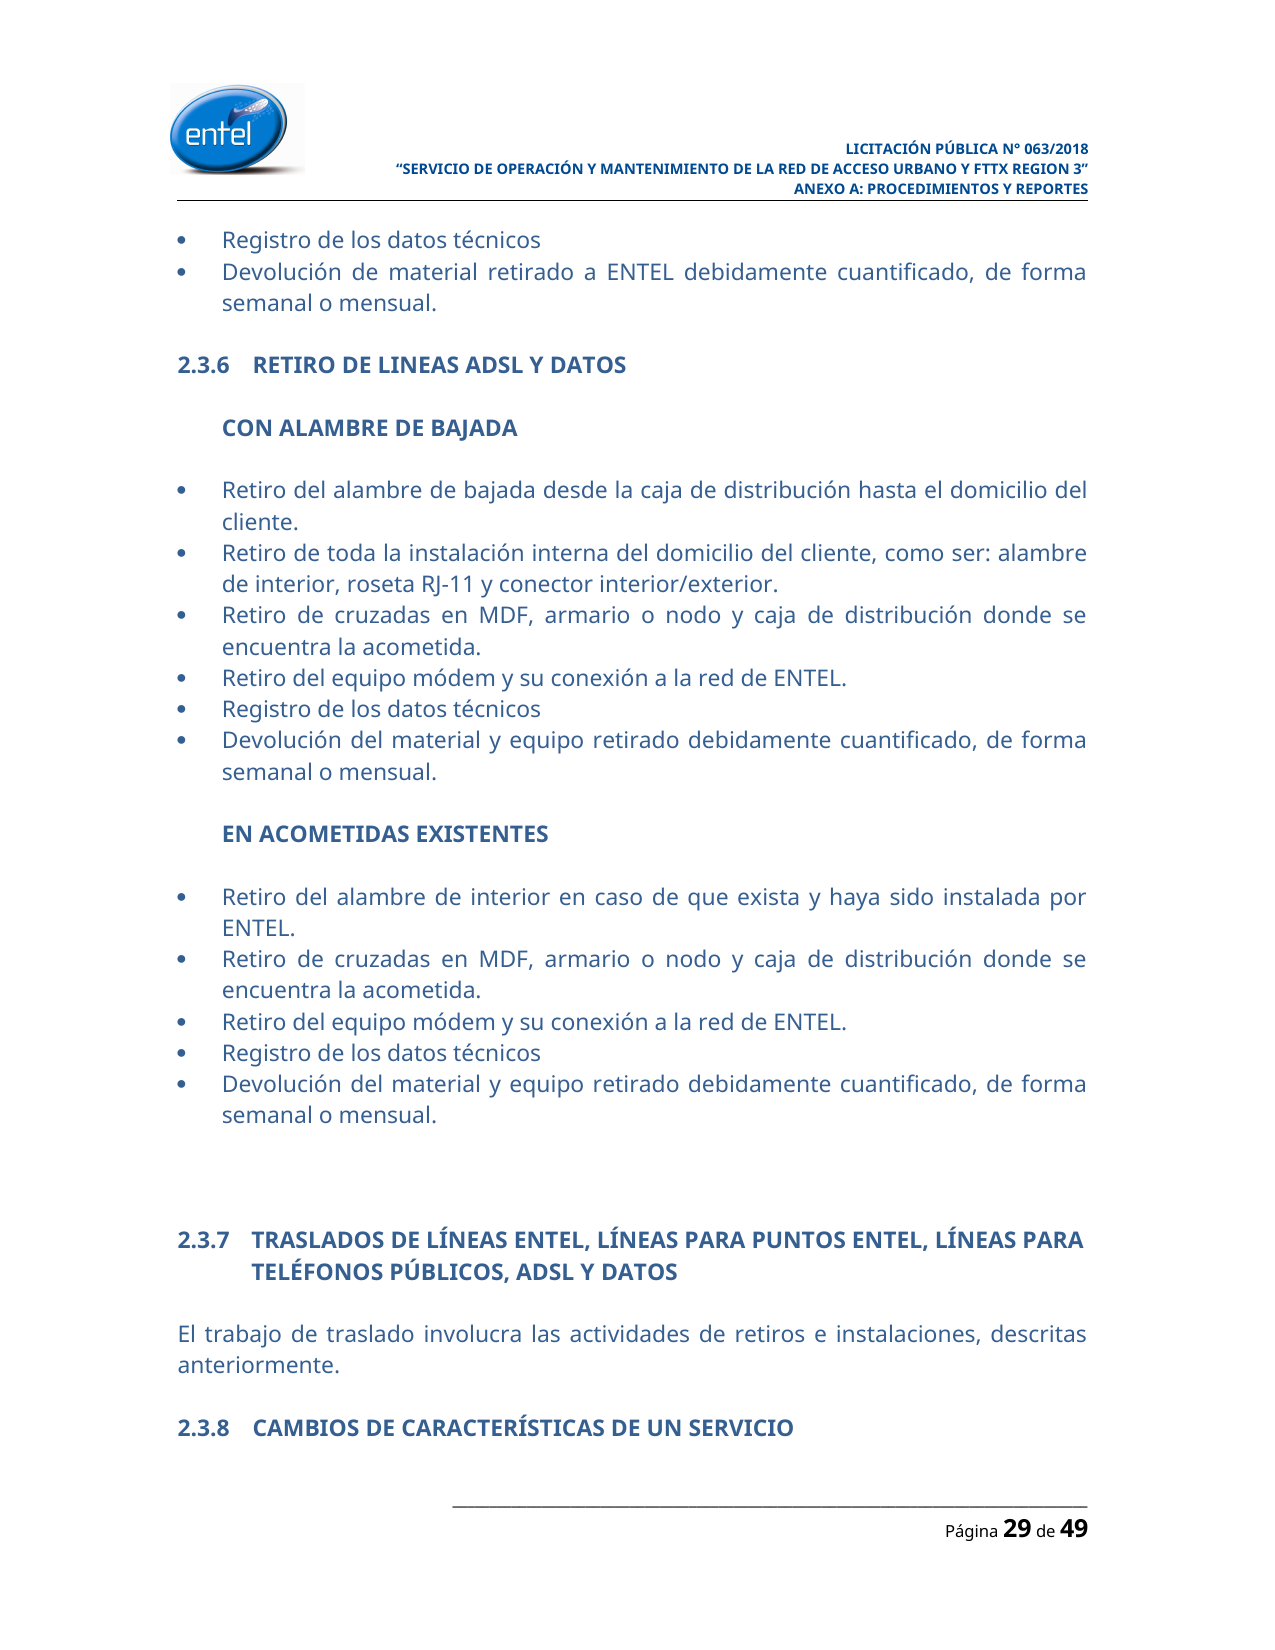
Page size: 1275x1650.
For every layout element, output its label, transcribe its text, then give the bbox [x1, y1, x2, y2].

list Registro de los datos técnicos [177, 1037, 1088, 1068]
list Retiro del equipo módem y su conexión a la red de ENTEL. [177, 1005, 1088, 1037]
list Registro de los datos técnicos [177, 693, 1088, 724]
list Devolución del material y equipo retirado debidamente cuantificado, de forma semanal o mensual. [177, 1068, 1088, 1130]
list Retiro de toda la instalación interna del domicilio del cliente, como ser: alambre de interior, roseta RJ-11 y conector interior/exterior. [177, 537, 1088, 599]
text EN ACOMETIDAS EXISTENTES [177, 818, 1088, 849]
subtitle TRASLADOS DE LÍNEAS ENTEL, LÍNEAS PARA PUNTOS ENTEL, LÍNEAS PARA TELÉFONOS PÚBLICOS, ADSL Y DATOS [177, 1224, 1088, 1287]
text CON ALAMBRE DE BAJADA [177, 412, 1088, 443]
subtitle CAMBIOS DE CARACTERÍSTICAS DE UN SERVICIO [177, 1412, 1088, 1443]
list Devolución de material retirado a ENTEL debidamente cuantificado, de forma semanal o mensual. [177, 255, 1088, 318]
picture [169, 83, 305, 175]
list Retiro del equipo módem y su conexión a la red de ENTEL. [177, 662, 1088, 693]
list Devolución del material y equipo retirado debidamente cuantificado, de forma semanal o mensual. [177, 724, 1088, 787]
subtitle RETIRO DE LINEAS ADSL Y DATOS [177, 349, 1088, 380]
list Retiro del alambre de bajada desde la caja de distribución hasta el domicilio del cliente. [177, 474, 1088, 537]
text El trabajo de traslado involucra las actividades de retiros e instalaciones, descritas anteriormente. [177, 1318, 1088, 1380]
list Registro de los datos técnicos [177, 224, 1088, 255]
list Retiro del alambre de interior en caso de que exista y haya sido instalada por ENTEL. [177, 880, 1088, 943]
list Retiro de cruzadas en MDF, armario o nodo y caja de distribución donde se encuentra la acometida. [177, 943, 1088, 1005]
list Retiro de cruzadas en MDF, armario o nodo y caja de distribución donde se encuentra la acometida. [177, 599, 1088, 662]
